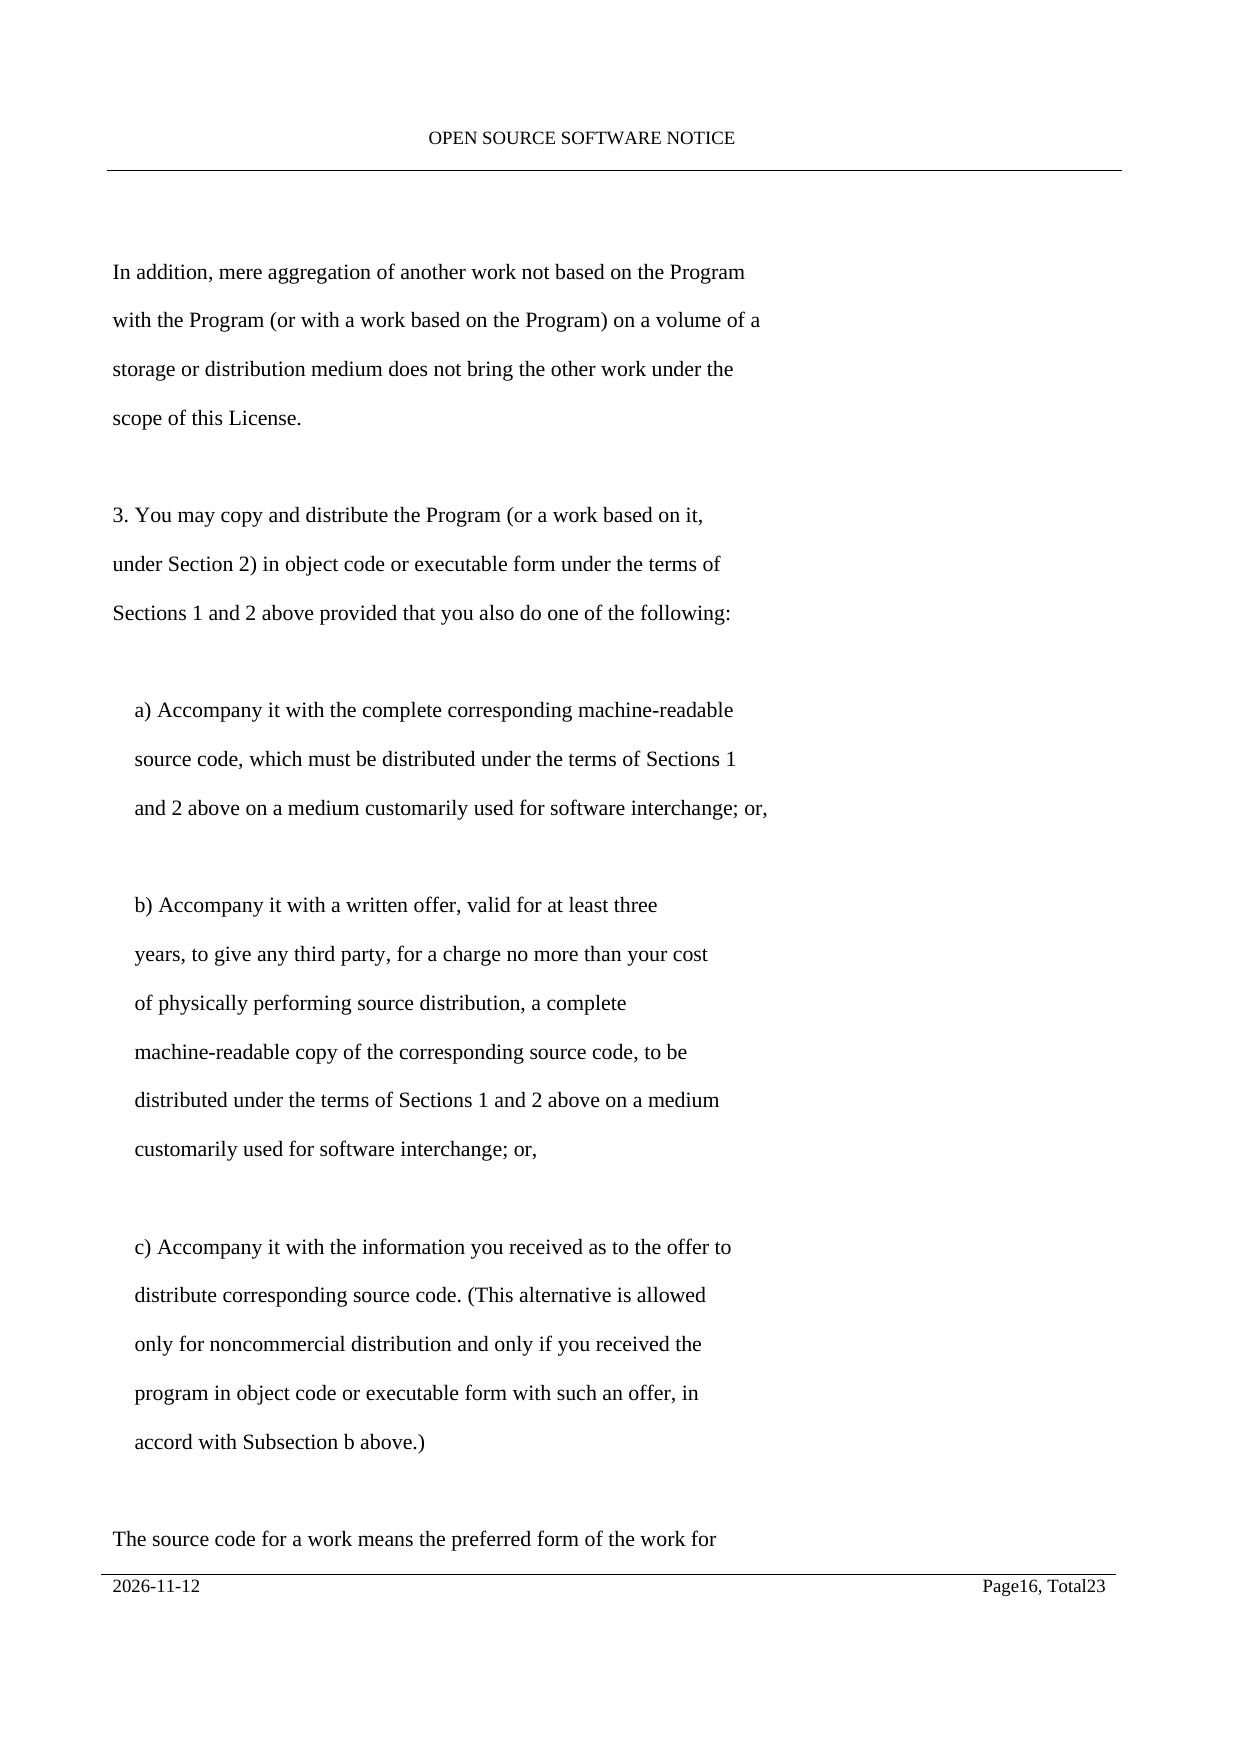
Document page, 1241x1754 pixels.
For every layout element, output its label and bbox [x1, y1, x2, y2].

text [112, 206, 1128, 1555]
